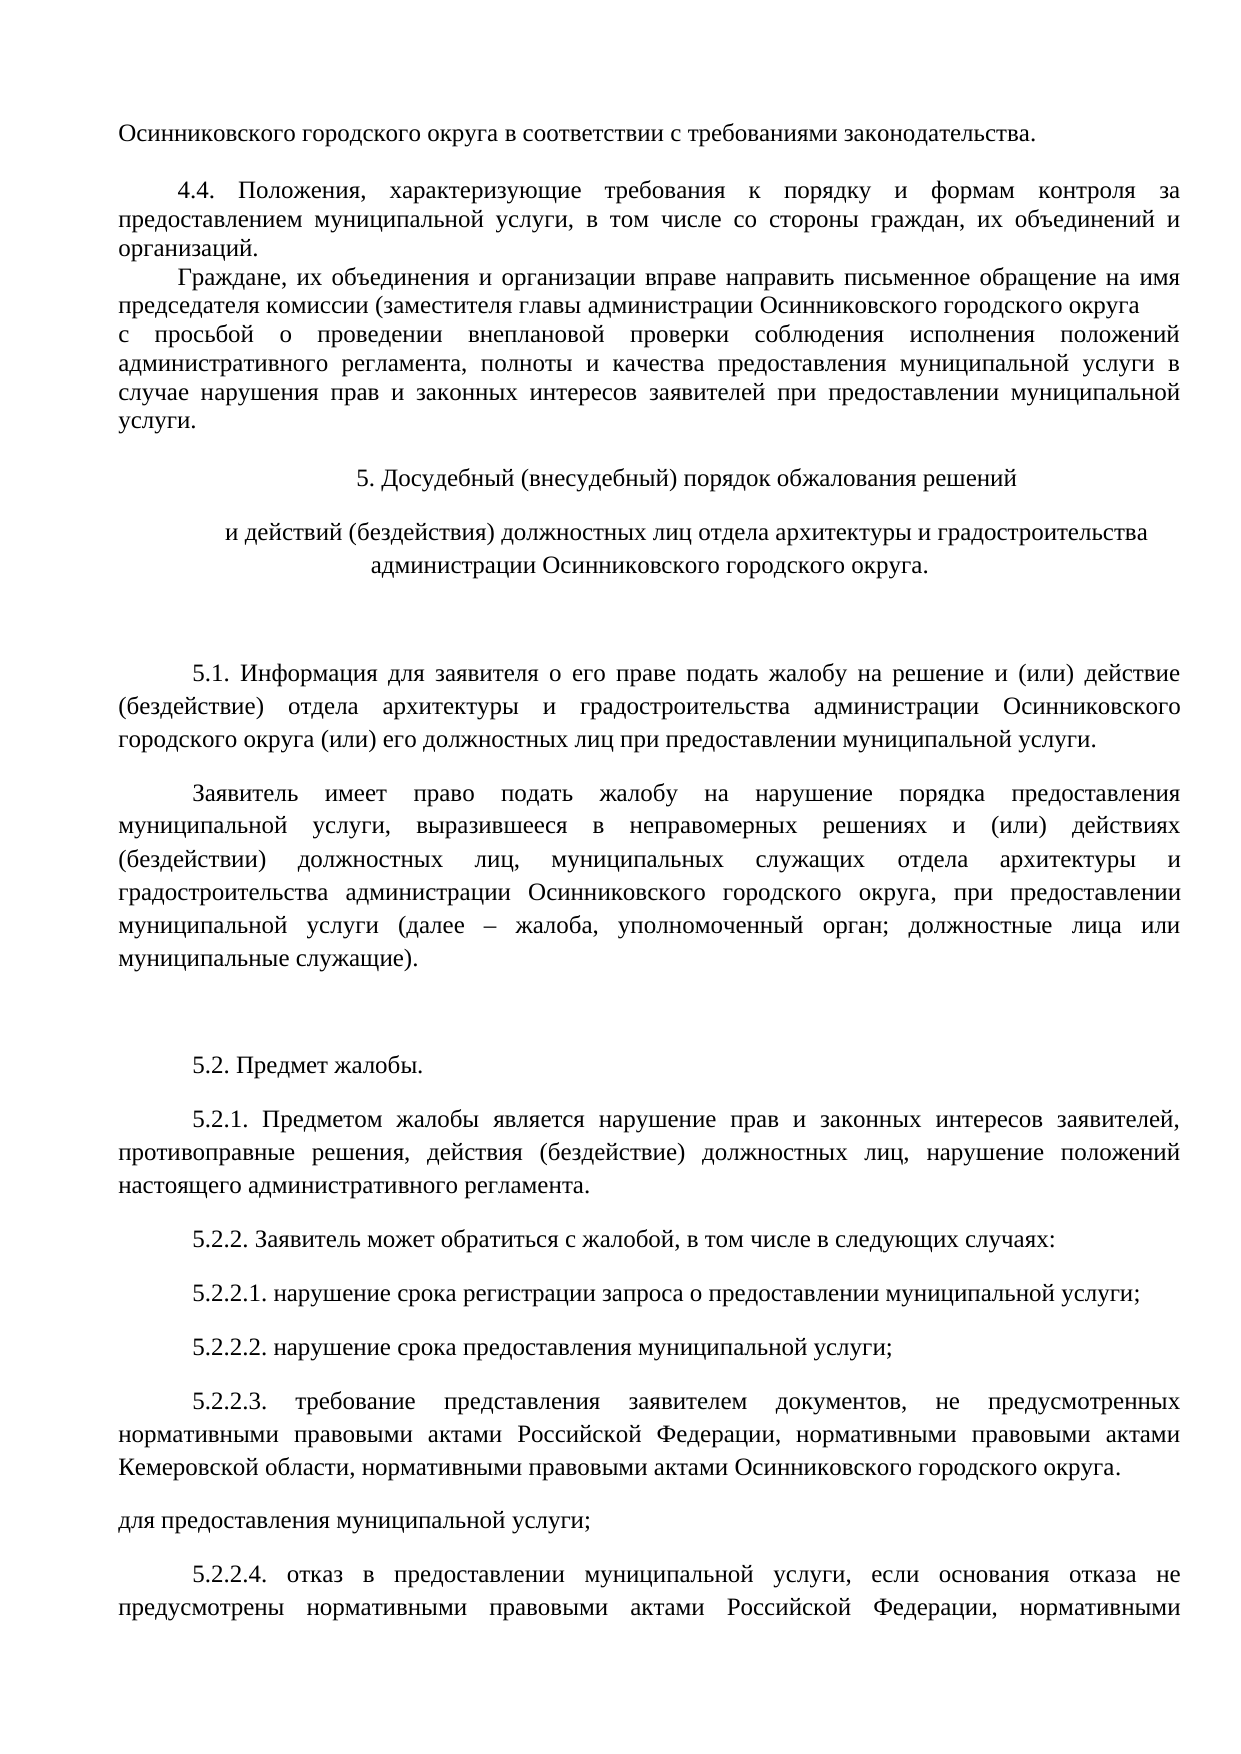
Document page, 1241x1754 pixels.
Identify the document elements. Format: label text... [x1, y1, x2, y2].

text для предоставления муниципальной услуги; [118, 1506, 1181, 1534]
text 5.2. Предмет жалобы. [118, 1050, 1181, 1079]
text 5. Досудебный (внесудебный) порядок обжалования решений [118, 463, 1181, 492]
text 5.1. Информация для заявителя о его праве подать жалобу на решение и (или) действие (бездействие) отдела архитектуры и градостроительства администрации Осинниковского городского округа (или) его должностных лиц при предоставлении муниципальной услуги. [118, 658, 1181, 752]
text 5.2.2.3. требование представления заявителем документов, не предусмотренных нормативными правовыми актами Российской Федерации, нормативными правовыми актами Кемеровской области, нормативными правовыми актами Осинниковского городского округа. [118, 1386, 1181, 1481]
text Граждане, их объединения и организации вправе направить письменное обращение на имя председателя комиссии (заместителя главы администрации Осинниковского городского округа [118, 262, 1181, 319]
list с просьбой о проведении внеплановой проверки соблюдения исполнения положений административного регламента, полноты и качества предоставления муниципальной услуги в случае нарушения прав и законных интересов заявителей при предоставлении муниципальной услуги. [118, 319, 1181, 434]
text 5.2.2. Заявитель может обратиться с жалобой, в том числе в следующих случаях: [118, 1224, 1181, 1253]
text 5.2.1. Предметом жалобы является нарушение прав и законных интересов заявителей, противоправные решения, действия (бездействие) должностных лиц, нарушение положений настоящего административного регламента. [118, 1104, 1181, 1199]
list 4.4. Положения, характеризующие требования к порядку и формам контроля за предоставлением муниципальной услуги, в том числе со стороны граждан, их объединений и организаций. [118, 176, 1181, 262]
text Заявитель имеет право подать жалобу на нарушение порядка предоставления муниципальной услуги, выразившееся в неправомерных решениях и (или) действиях (бездействии) должностных лиц, муниципальных служащих отдела архитектуры и градостроительства администрации Осинниковского городского округа, при предоставлении муниципальной услуги (далее – жалоба, уполномоченный орган; должностные лица или муниципальные служащие). [118, 778, 1181, 971]
text Осинниковского городского округа в соответствии с требованиями законодательства. [504, 118, 1181, 147]
text 5.2.2.2. нарушение срока предоставления муниципальной услуги; [118, 1332, 1181, 1361]
text 5.2.2.1. нарушение срока регистрации запроса о предоставлении муниципальной услуги; [118, 1278, 1181, 1307]
text Осинниковского городского округа в соответствии с требованиями законодательства. [118, 118, 498, 147]
text и действий (бездействия) должностных лиц отдела архитектуры и градостроительства администрации Осинниковского городского округа. [118, 517, 1181, 579]
